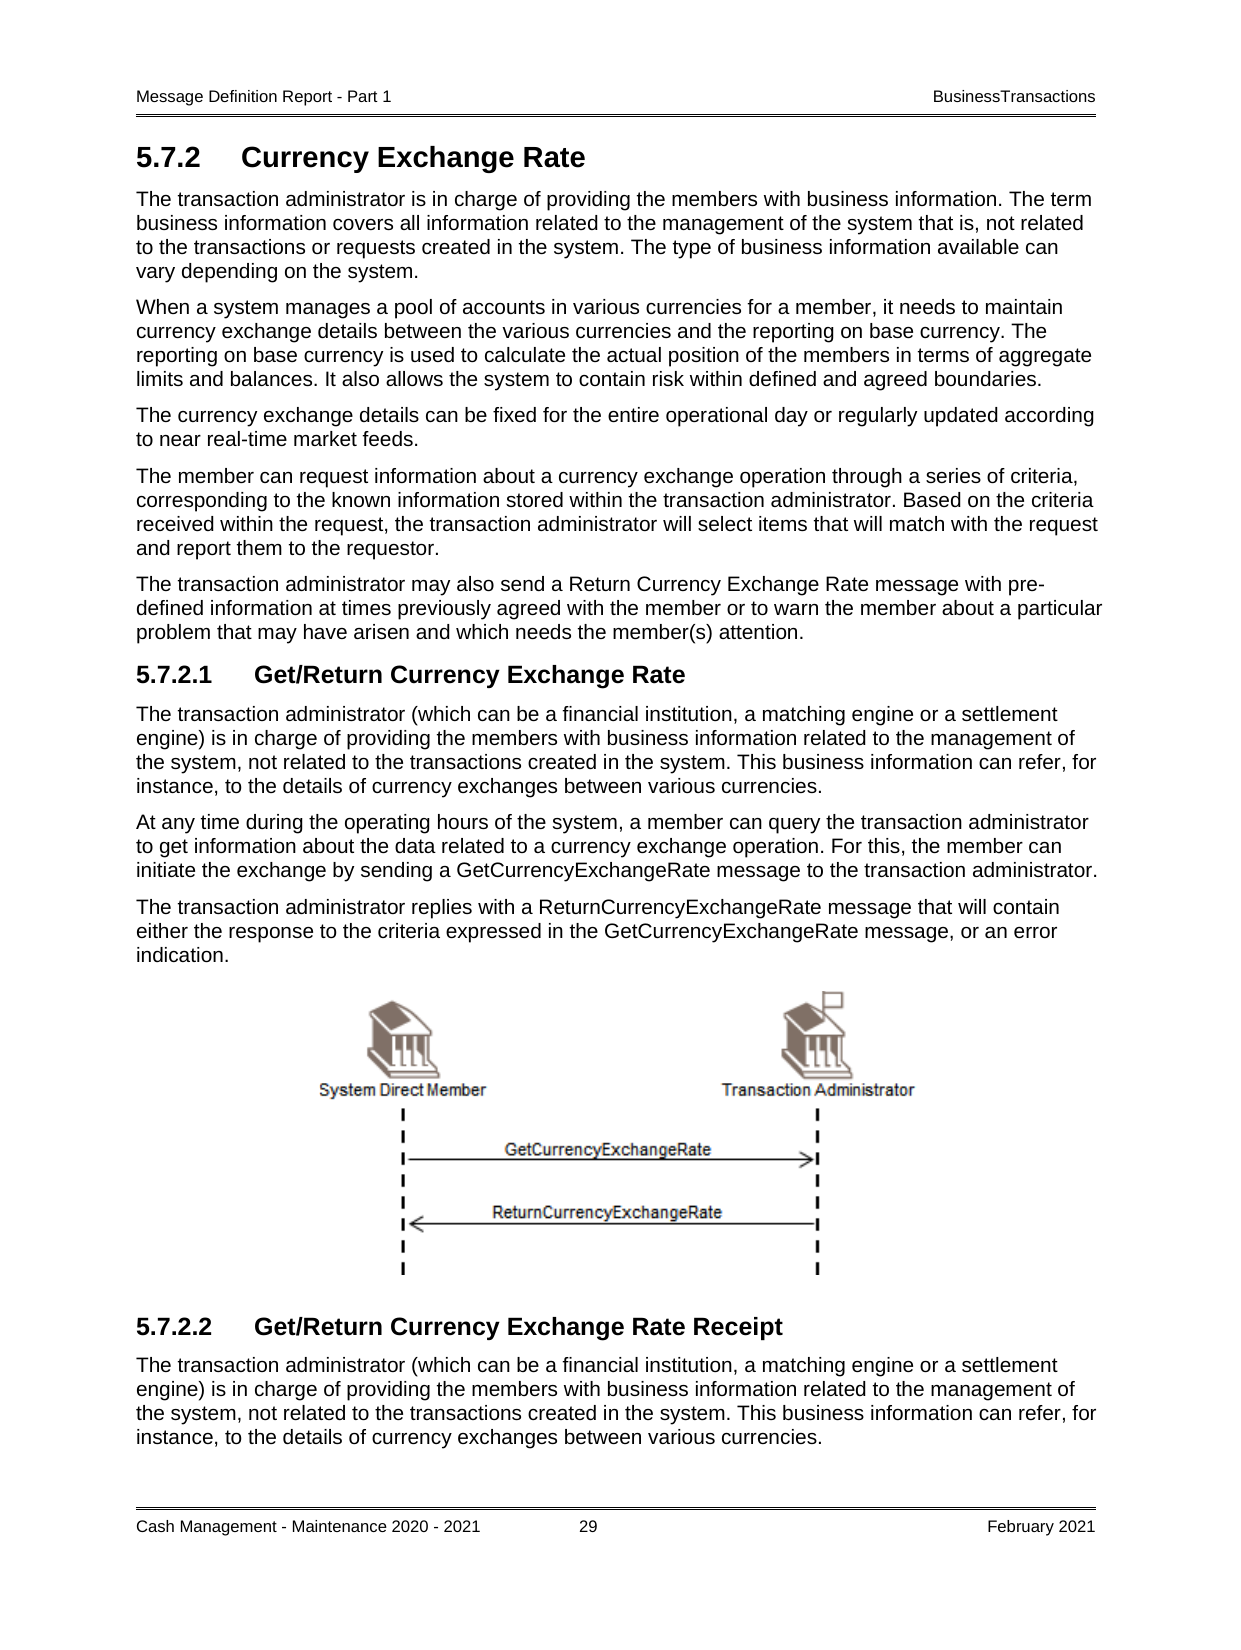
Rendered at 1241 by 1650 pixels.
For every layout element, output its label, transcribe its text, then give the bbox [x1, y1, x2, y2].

text The transaction administrator (which can be a financial institution, a matching engine or a settlement engine) is in charge of providing the members with business information related to the management of the system, not related to the transactions created in the system. This business information can refer, for instance, to the details of currency exchanges between various currencies. [136, 1353, 1104, 1449]
text When a system manages a pool of accounts in various currencies for a member, it needs to maintain currency exchange details between the various currencies and the reporting on base currency. The reporting on base currency is used to calculate the actual position of the members in terms of aggregate limits and balances. It also allows the system to contain risk within defined and agreed boundaries. [136, 295, 1104, 391]
text At any time during the operating hours of the system, a member can query the transaction administrator to get information about the data related to a currency exchange operation. For this, the member can initiate the exchange by sending a GetCurrencyExchangeRate message to the transaction administrator. [136, 810, 1104, 882]
subtitle Currency Exchange Rate [136, 141, 1104, 174]
subtitle Get/Return Currency Exchange Rate [136, 661, 1104, 689]
text The transaction administrator may also send a Return Currency Exchange Rate message with pre-defined information at times previously agreed with the member or to warn the member about a particular problem that may have arisen and which needs the member(s) attention. [136, 572, 1104, 644]
text The transaction administrator (which can be a financial institution, a matching engine or a settlement engine) is in charge of providing the members with business information related to the management of the system, not related to the transactions created in the system. This business information can refer, for instance, to the details of currency exchanges between various currencies. [136, 702, 1104, 798]
text The currency exchange details can be fixed for the entire operational day or regularly updated according to near real-time market feeds. [136, 403, 1104, 451]
text The transaction administrator is in charge of providing the members with business information. The term business information covers all information related to the management of the system that is, not related to the transactions or requests created in the system. The type of business information available can vary depending on the system. [136, 187, 1104, 282]
text The member can request information about a currency exchange operation through a series of criteria, corresponding to the known information stored within the transaction administrator. Based on the criteria received within the request, the transaction administrator will select items that will match with the request and report them to the requestor. [136, 464, 1104, 559]
subtitle Get/Return Currency Exchange Rate Receipt [136, 1312, 1104, 1341]
text The transaction administrator replies with a ReturnCurrencyExchangeRate message that will contain either the response to the criteria expressed in the GetCurrencyExchangeRate message, or an error indication. [136, 894, 1104, 966]
picture [319, 991, 921, 1275]
